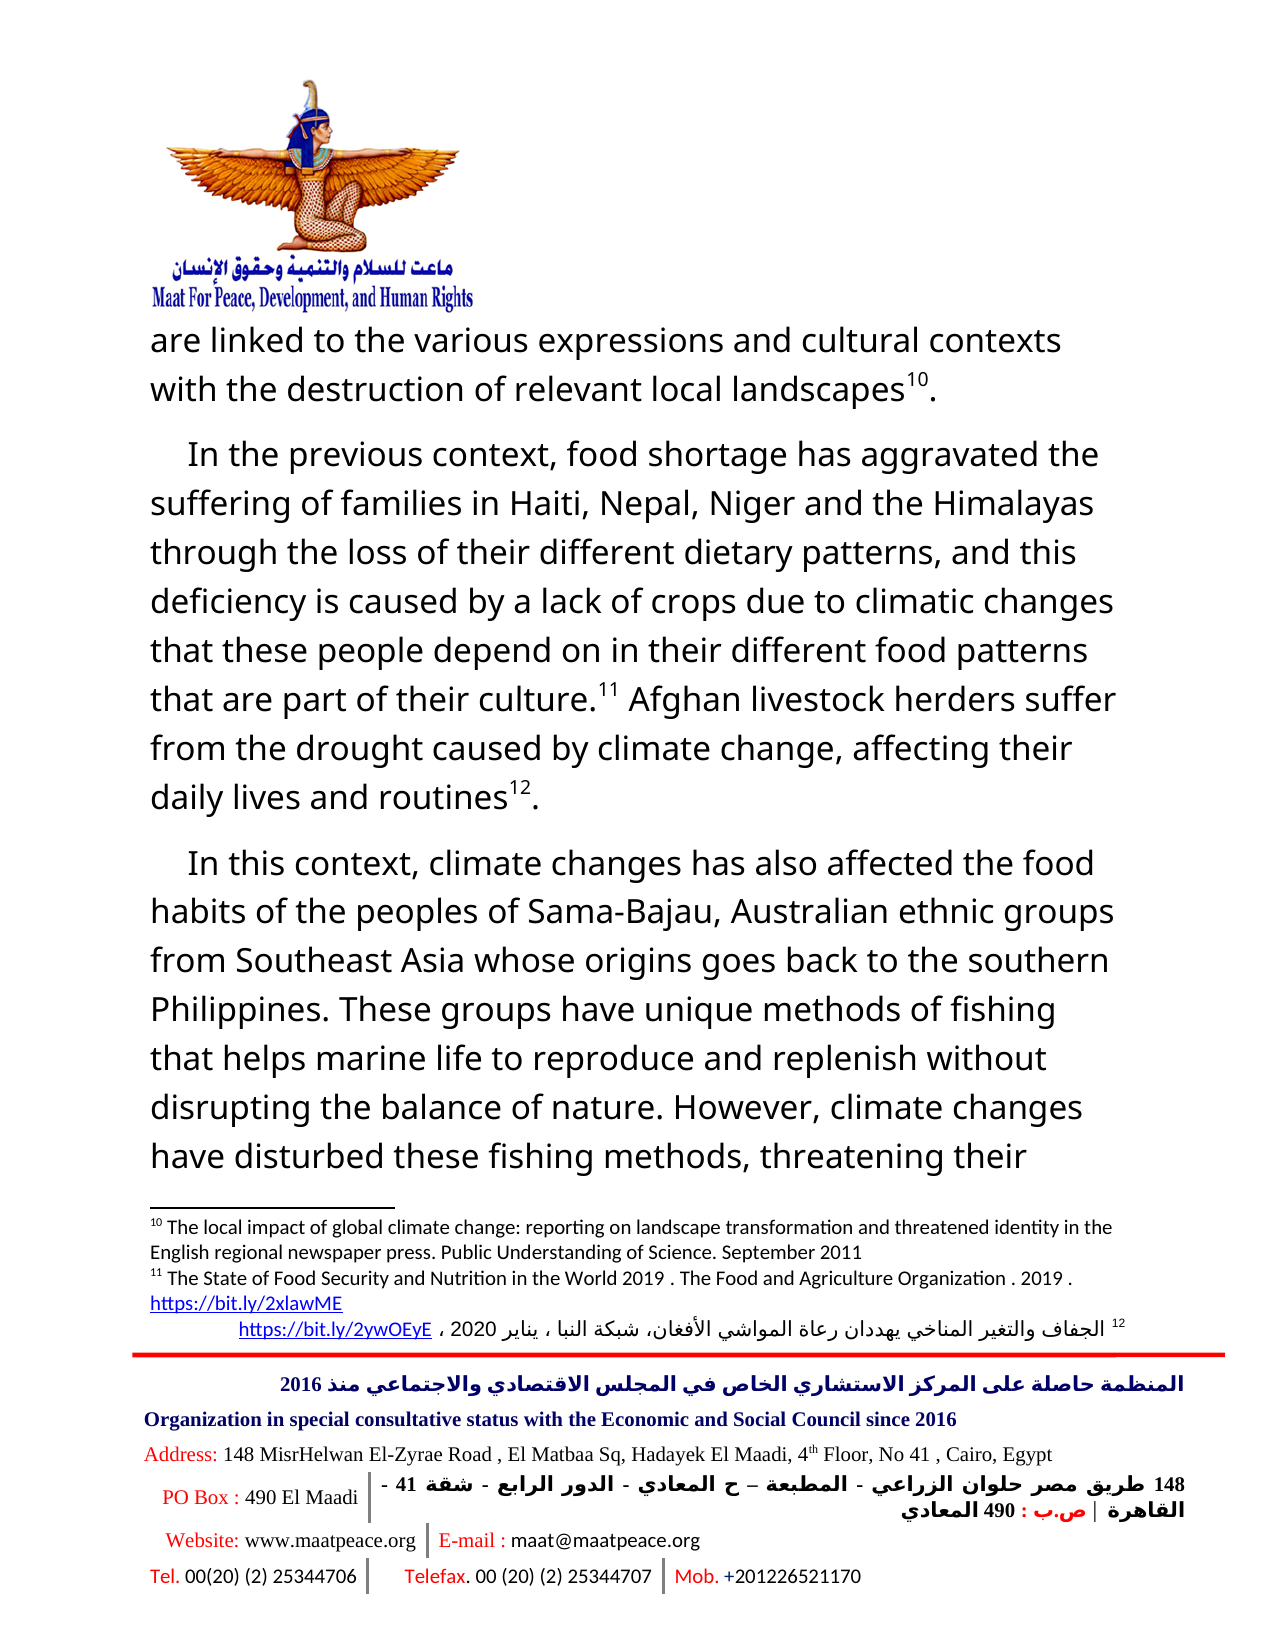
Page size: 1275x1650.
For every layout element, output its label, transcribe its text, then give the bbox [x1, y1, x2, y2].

picture [150, 75, 476, 317]
text In the previous context, food shortage has aggravated the suffering of families in Haiti, Nepal, Niger and the Himalayas through the loss of their different dietary patterns, and this deficiency is caused by a lack of crops due to climatic changes that these people depend on in their different food patterns that are part of their culture. Afghan livestock herders suffer from the drought caused by climate change, affecting their daily lives and routines. [150, 431, 1125, 819]
text While fishermen suffer from switching their cultural identity, their different types of hunting, and their social life styles as a result of steeper reduction in polar ice caps due to climate change, this is in addition to influencing the social habits of the Quechua-speaking rural people in southern Peru. Climate change disturbs the ecosystem and threatens the diversity of plant and animal species linked to the cultures of some peoples, such as threatening iconic, culturally significant habitats found in the highlands of England, which are linked to the various expressions and cultural contexts with the destruction of relevant local landscapes. [150, 316, 1125, 411]
